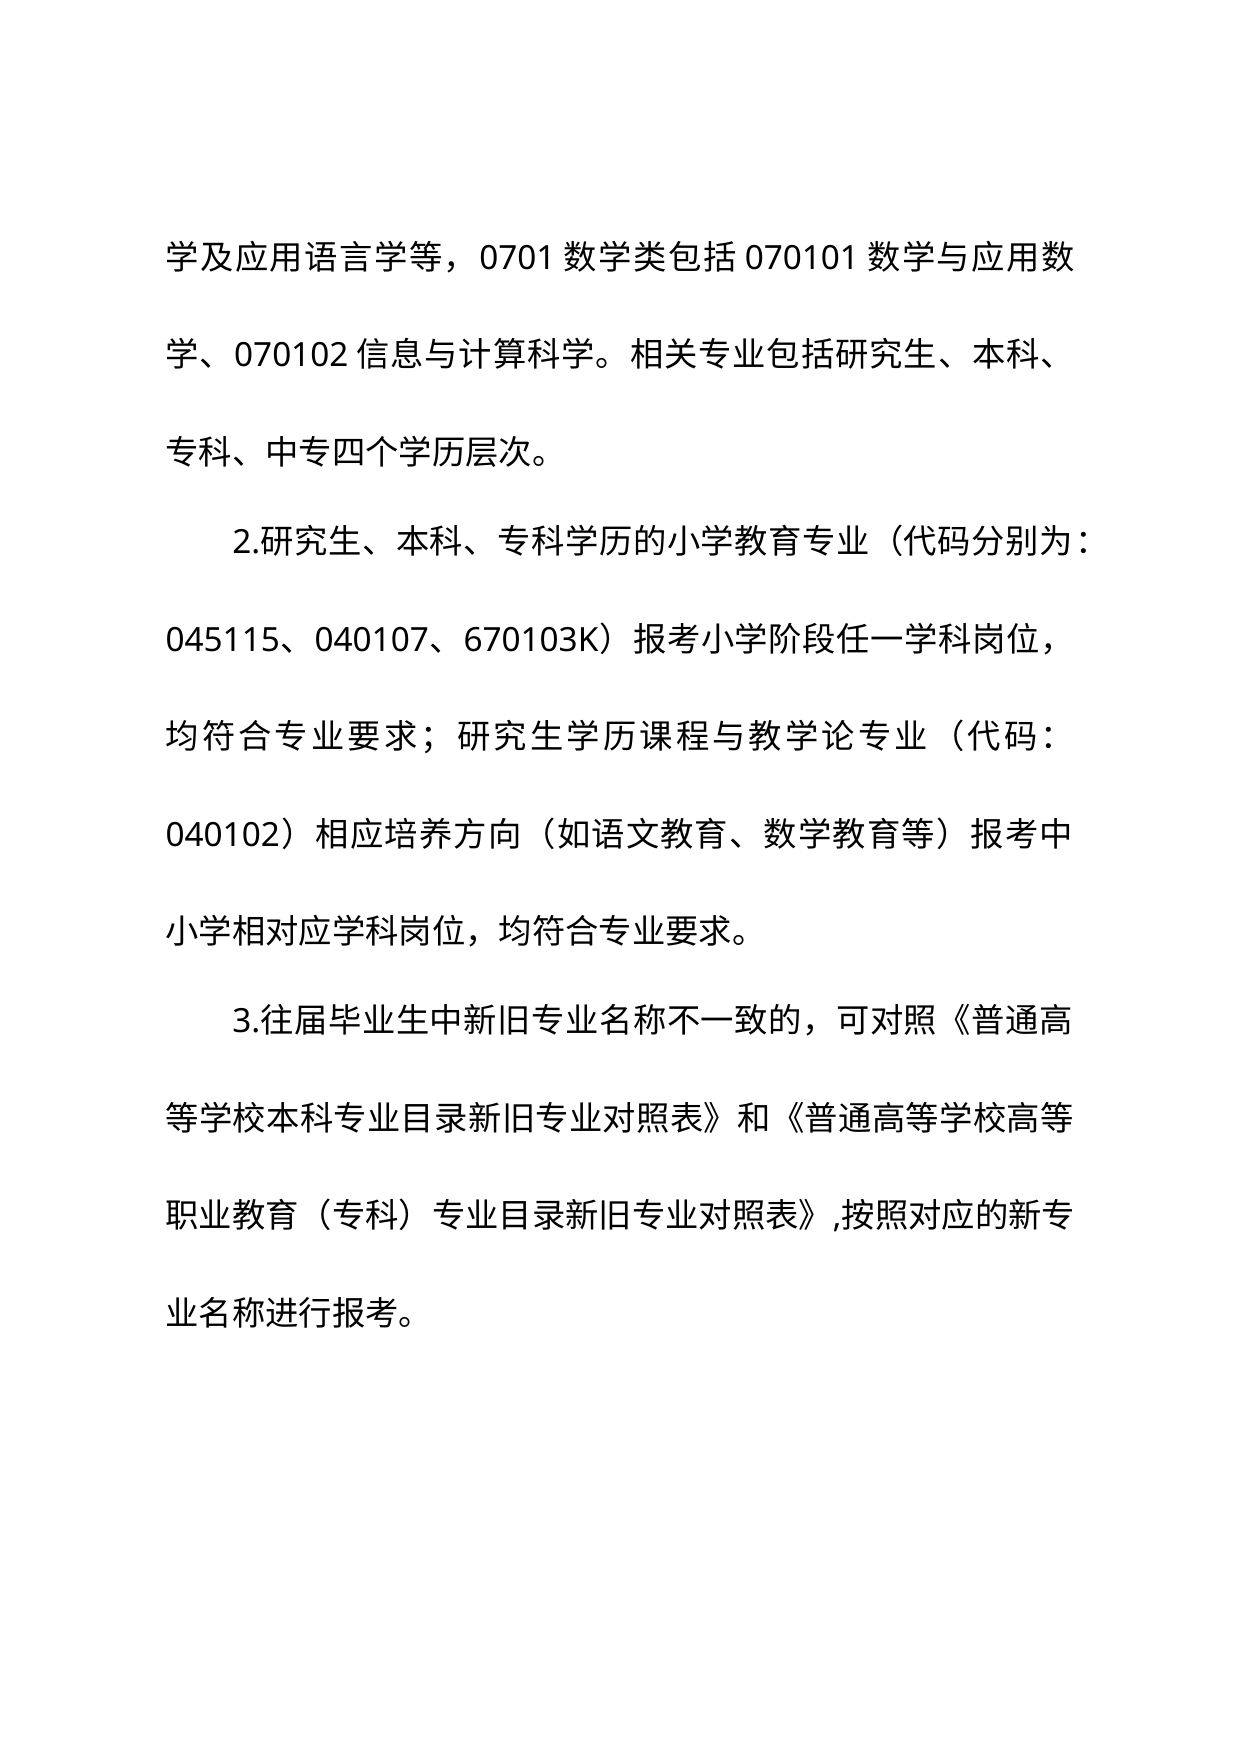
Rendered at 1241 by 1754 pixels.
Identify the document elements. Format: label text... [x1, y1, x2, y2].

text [165, 222, 1075, 482]
text 2.研究生、本科、专科学历的小学教育专业（代码分别为：045115、040107、670103K）报考小学阶段任一学科岗位，均符合专业要求；研究生学历课程与教学论专业（代码：040102）相应培养方向（如语文教育、数学教育等）报考中小学相对应学科岗位，均符合专业要求。 [165, 507, 1075, 962]
text 3.往届毕业生中新旧专业名称不一致的，可对照《普通高等学校本科专业目录新旧专业对照表》和《普通高等学校高等职业教育（专科）专业目录新旧专业对照表》,按照对应的新专业名称进行报考。 [165, 986, 1075, 1343]
